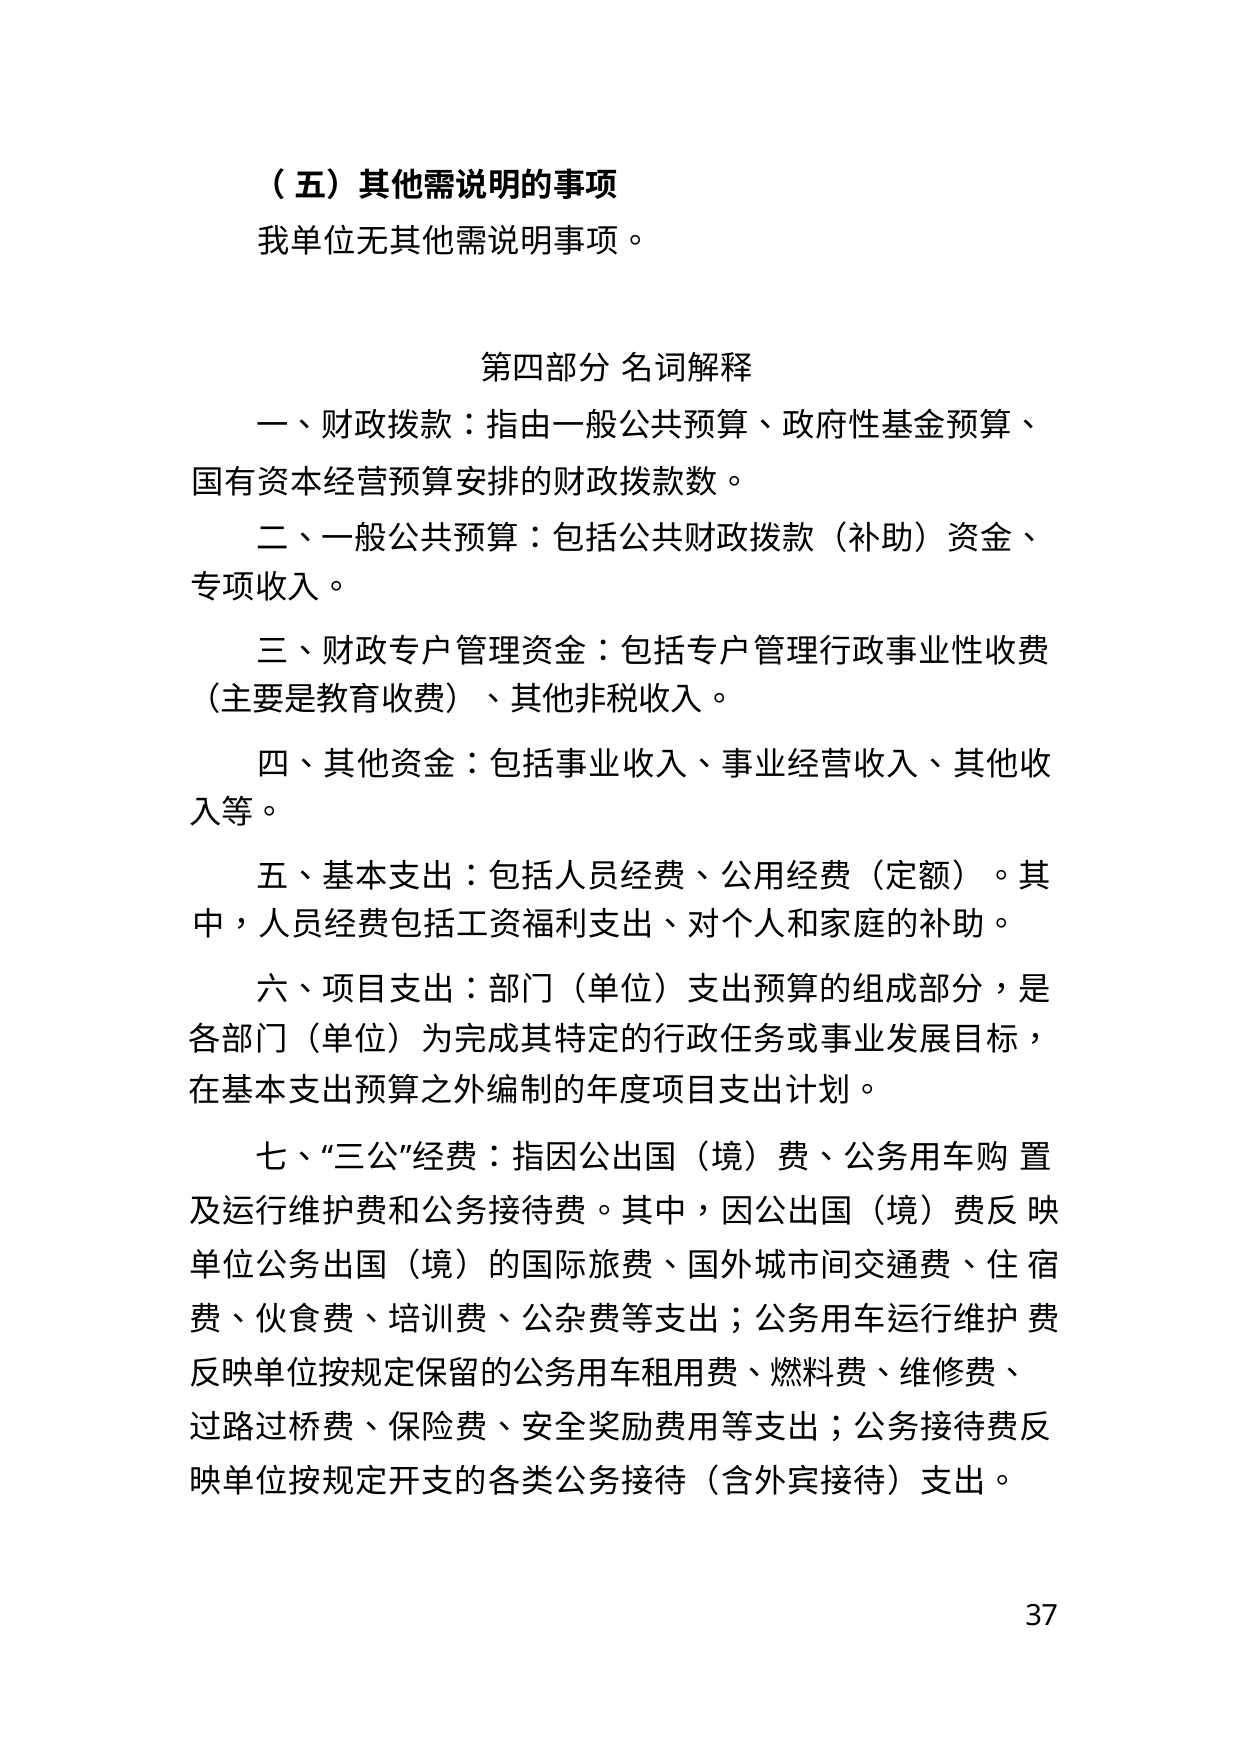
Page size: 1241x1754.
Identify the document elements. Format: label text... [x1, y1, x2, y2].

text 一、财政拨款：指由一般公共预算、政府性基金预算、 国有资本经营预算安排的财政拨款数。 [191, 402, 1048, 502]
text 第四部分 名词解释 [480, 347, 1063, 388]
text 七、“三公”经费：指因公出国（境）费、公务用车购 置及运行维护费和公务接待费。其中，因公出国（境）费反 映单位公务出国（境）的国际旅费、国外城市间交通费、住 宿费、伙食费、培训费、公杂费等支出；公务用车运行维护 费反映单位按规定保留的公务用车租用费、燃料费、维修费、 过路过桥费、保险费、安全奖励费用等支出；公务接待费反 映单位按规定开支的各类公务接待（含外宾接待）支出。 [189, 1134, 1063, 1502]
text （ 五）其他需说明的事项 [253, 164, 1063, 205]
text 四、其他资金：包括事业收入、事业经营收入、其他收 入等。 [189, 741, 1053, 833]
text 三、财政专户管理资金：包括专户管理行政事业性收费 （主要是教育收费）、其他非税收入。 [188, 628, 1053, 720]
text 我单位无其他需说明事项。 [257, 221, 1063, 261]
text 五、基本支出：包括人员经费、公用经费（定额）。其 中，人员经费包括工资福利支出、对个人和家庭的补助。 [192, 853, 1053, 945]
text 二、一般公共预算：包括公共财政拨款（补助）资金、 专项收入。 [190, 515, 1048, 608]
text 六、项目支出：部门（单位）支出预算的组成部分，是 各部门（单位）为完成其特定的行政任务或事业发展目标， 在基本支出预算之外编制的年度项目支出计划。 [188, 965, 1053, 1111]
